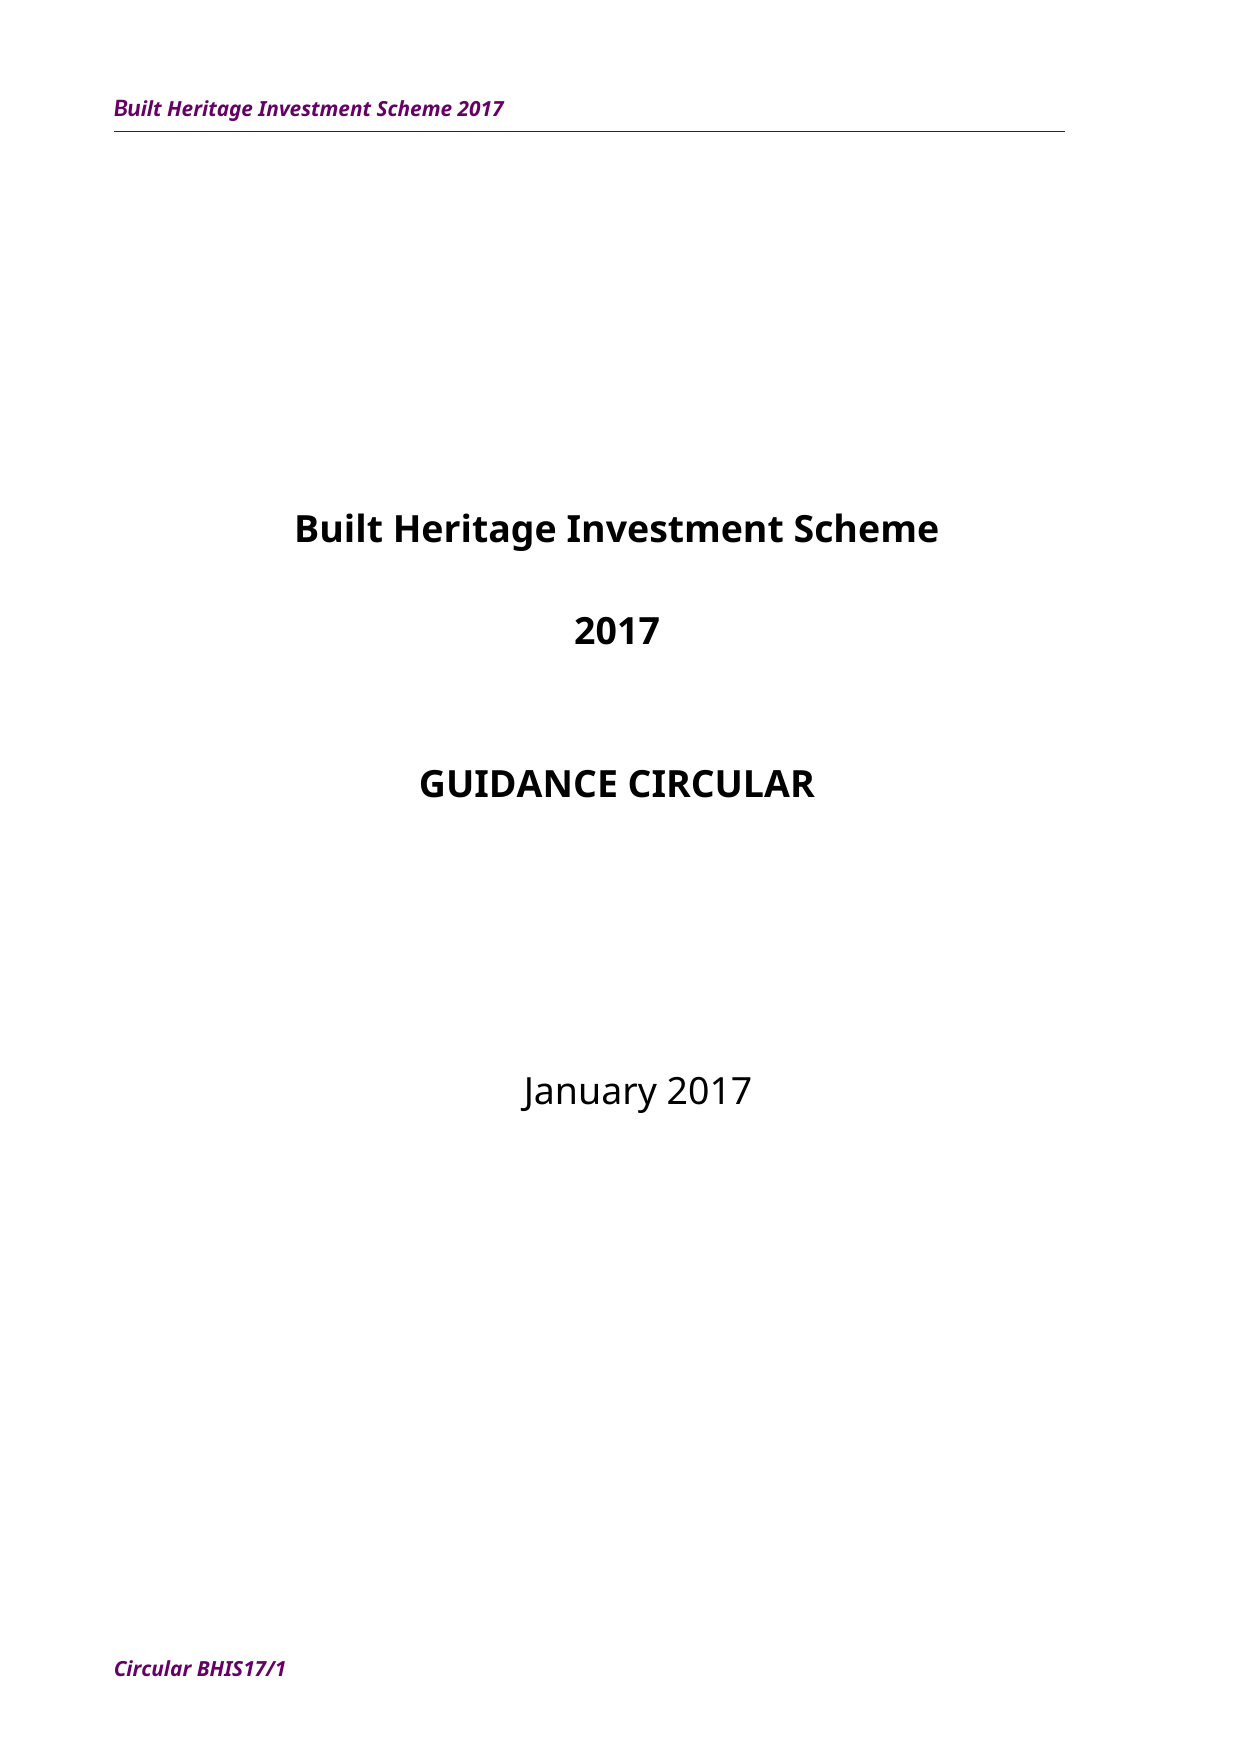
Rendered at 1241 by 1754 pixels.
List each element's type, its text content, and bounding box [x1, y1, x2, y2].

text January 2017 [113, 1064, 1162, 1115]
text Built Heritage Investment Scheme [113, 503, 1120, 554]
text 2017 [113, 605, 1120, 656]
text GUIDANCE CIRCULAR [113, 758, 1120, 809]
